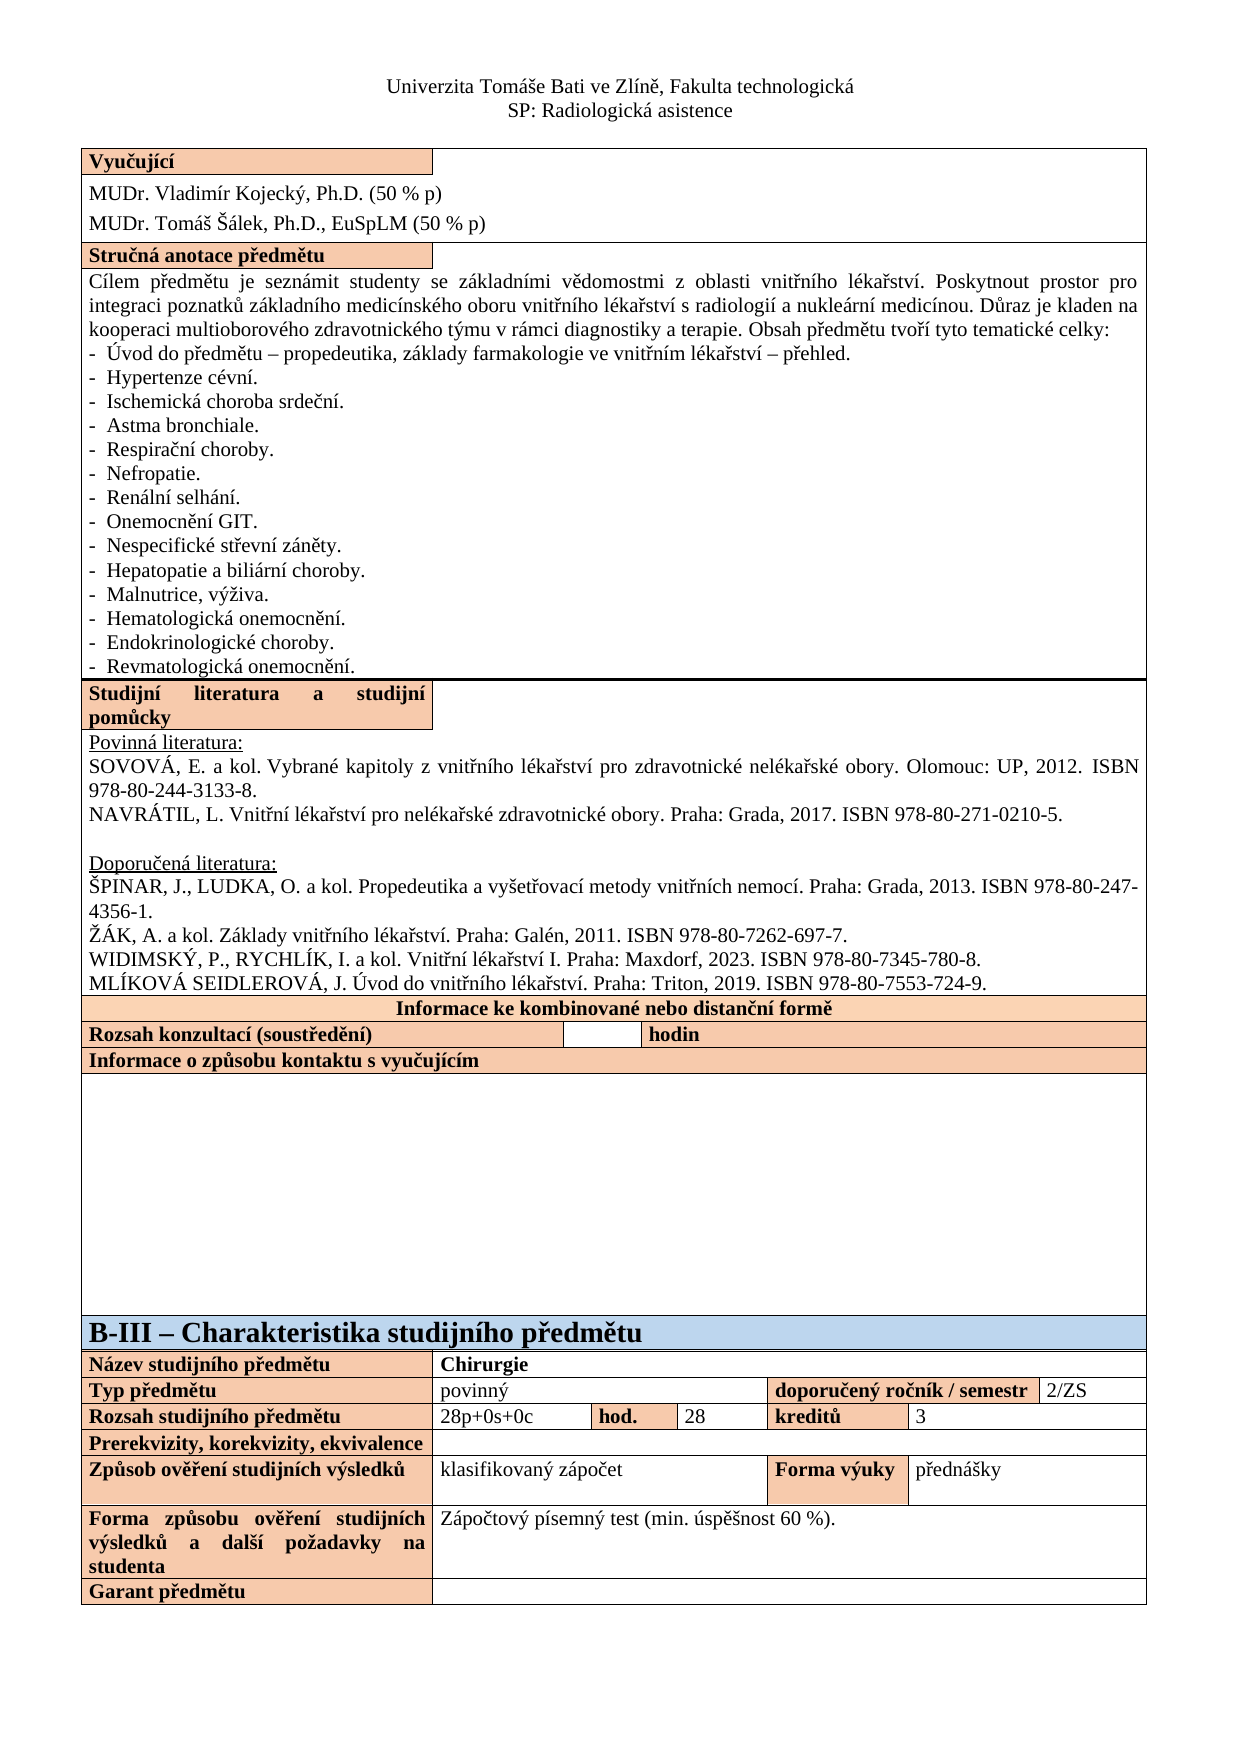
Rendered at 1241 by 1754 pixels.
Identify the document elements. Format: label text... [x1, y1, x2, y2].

table_cell hodin [642, 1022, 1146, 1047]
table_cell kreditů [768, 1404, 908, 1429]
table_cell [564, 1022, 641, 1047]
table_cell hod. [592, 1404, 677, 1429]
table_cell Povinná literatura: Sovová, E. a kol. Vybrané kapitoly z vnitřního lékařství pro zdravotnické nelékařské obory. Olomouc: UP, 2012. ISBN 978-80-244-3133-8. Navrátil, L. Vnitřní lékařství pro nelékařské zdravotnické obory. Praha: Grada, 2017. ISBN 978-80-271-0210-5. Doporučená literatura: Špinar, J., Ludka, O. a kol. Propedeutika a vyšetřovací metody vnitřních nemocí. Praha: Grada, 2013. ISBN 978-80-247-4356-1. Žák, A. a kol. Základy vnitřního lékařství. Praha: Galén, 2011. ISBN 978-80-7262-697-7. WIDIMSKÝ, P., RYCHLÍK, I. a kol. Vnitřní lékařství I. Praha: Maxdorf, 2023. ISBN 978-80-7345-780-8. Mlíková Seidlerová, J. Úvod do vnitřního lékařství. Praha: Triton, 2019. ISBN 978-80-7553-724-9. [82, 729, 1146, 995]
table_cell Rozsah konzultací (soustředění) [82, 1022, 563, 1047]
table_cell B-III – Charakteristika studijního předmětu [82, 1316, 1146, 1349]
table_cell [433, 681, 1146, 729]
table_cell Zápočtový písemný test (min. úspěšnost 60 %). [433, 1506, 1146, 1578]
table_cell Cílem předmětu je seznámit studenty se základními vědomostmi z oblasti vnitřního lékařství. Poskytnout prostor pro integraci poznatků základního medicínského oboru vnitřního lékařství s radiologií a nukleární medicínou. Důraz je kladen na kooperaci multioborového zdravotnického týmu v rámci diagnostiky a terapie. Obsah předmětu tvoří tyto tematické celky: Úvod do předmětu – propedeutika, základy farmakologie ve vnitřním lékařství – přehled. Hypertenze cévní. Ischemická choroba srdeční. Astma bronchiale. Respirační choroby. Nefropatie. Renální selhání. Onemocnění GIT. Nespecifické střevní záněty. Hepatopatie a biliární choroby. Malnutrice, výživa. Hematologická onemocnění. Endokrinologické choroby. Revmatologická onemocnění. [82, 268, 1146, 678]
table_cell Garant předmětu [82, 1579, 432, 1604]
table_cell [433, 1579, 1146, 1604]
table_cell klasifikovaný zápočet [433, 1456, 767, 1504]
table_cell Způsob ověření studijních výsledků [82, 1456, 432, 1504]
table_cell Forma výuky [768, 1456, 908, 1504]
table_cell Vyučující [82, 149, 432, 174]
table_cell Studijní literatura a studijní pomůcky [82, 681, 432, 729]
table_cell Informace ke kombinované nebo distanční formě [82, 996, 1146, 1021]
table_cell 28 [678, 1404, 767, 1429]
table_cell přednášky [909, 1456, 1146, 1504]
table_cell 28p+0s+0c [433, 1404, 591, 1429]
table_cell Stručná anotace předmětu [82, 243, 432, 268]
table_cell Informace o způsobu kontaktu s vyučujícím [82, 1048, 1146, 1073]
table_cell 2/ZS [1040, 1378, 1146, 1403]
table_cell Typ předmětu [82, 1378, 432, 1403]
table_cell Chirurgie [433, 1352, 1146, 1377]
table_cell Název studijního předmětu [82, 1352, 432, 1377]
table_cell Rozsah studijního předmětu [82, 1404, 432, 1429]
table_cell Forma způsobu ověření studijních výsledků a další požadavky na studenta [82, 1506, 432, 1578]
table_cell [433, 149, 1146, 174]
table_cell [82, 1074, 1146, 1314]
table_cell [433, 243, 1146, 268]
table_cell Prerekvizity, korekvizity, ekvivalence [82, 1430, 432, 1455]
table_cell 3 [909, 1404, 1146, 1429]
table_cell doporučený ročník / semestr [768, 1378, 1039, 1403]
table_cell povinný [433, 1378, 767, 1403]
table_cell MUDr. Vladimír Kojecký, Ph.D. (50 % p) MUDr. Tomáš Šálek, Ph.D., EuSpLM (50 % p) [82, 174, 1146, 242]
table_cell [433, 1430, 1146, 1455]
